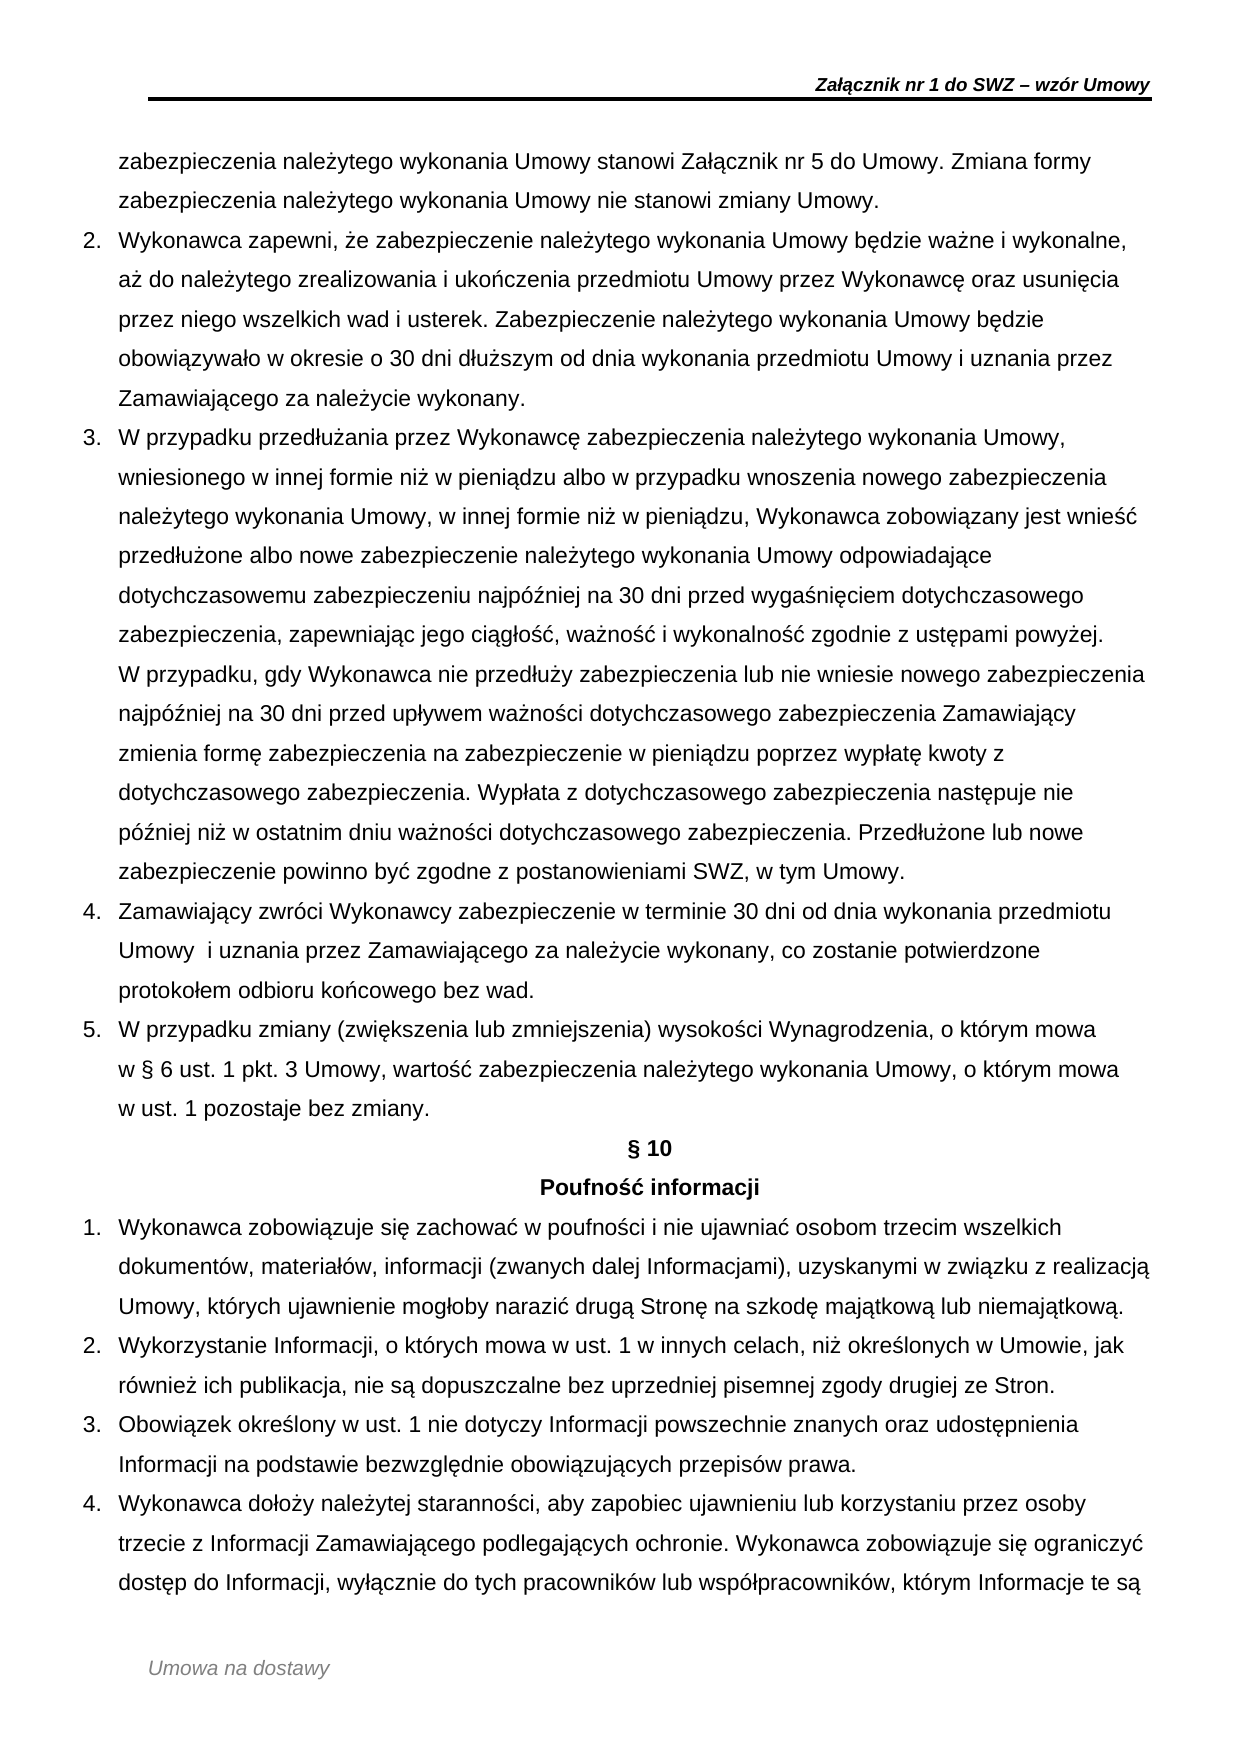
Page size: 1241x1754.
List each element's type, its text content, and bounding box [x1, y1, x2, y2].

text Poufność informacji [148, 1174, 1152, 1201]
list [83, 1490, 1152, 1595]
list Obowiązek określony w ust. 1 nie dotyczy Informacji powszechnie znanych oraz udostępnienia Informacji na podstawie bezwzględnie obowiązujących przepisów prawa. [83, 1411, 1152, 1477]
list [83, 148, 1152, 213]
list Wykonawca zobowiązuje się zachować w poufności i nie ujawniać osobom trzecim wszelkich dokumentów, materiałów, informacji (zwanych dalej Informacjami), uzyskanymi w związku z realizacją Umowy, których ujawnienie mogłoby narazić drugą Stronę na szkodę majątkową lub niemajątkową. [83, 1214, 1152, 1319]
list Wykonawca zapewni, że zabezpieczenie należytego wykonania Umowy będzie ważne i wykonalne, aż do należytego zrealizowania i ukończenia przedmiotu Umowy przez Wykonawcę oraz usunięcia przez niego wszelkich wad i usterek. Zabezpieczenie należytego wykonania Umowy będzie obowiązywało w okresie o 30 dni dłuższym od dnia wykonania przedmiotu Umowy i uznania przez Zamawiającego za należycie wykonany. [83, 227, 1152, 411]
list Zamawiający zwróci Wykonawcy zabezpieczenie w terminie 30 dni od dnia wykonania przedmiotu Umowy i uznania przez Zamawiającego za należycie wykonany, co zostanie potwierdzone protokołem odbioru końcowego bez wad. [83, 898, 1152, 1003]
list Wykorzystanie Informacji, o których mowa w ust. 1 w innych celach, niż określonych w Umowie, jak również ich publikacja, nie są dopuszczalne bez uprzedniej pisemnej zgody drugiej ze Stron. [83, 1332, 1152, 1398]
list W przypadku przedłużania przez Wykonawcę zabezpieczenia należytego wykonania Umowy, wniesionego w innej formie niż w pieniądzu albo w przypadku wnoszenia nowego zabezpieczenia należytego wykonania Umowy, w innej formie niż w pieniądzu, Wykonawca zobowiązany jest wnieść przedłużone albo nowe zabezpieczenie należytego wykonania Umowy odpowiadające dotychczasowemu zabezpieczeniu najpóźniej na 30 dni przed wygaśnięciem dotychczasowego zabezpieczenia, zapewniając jego ciągłość, ważność i wykonalność zgodnie z ustępami powyżej. W przypadku, gdy Wykonawca nie przedłuży zabezpieczenia lub nie wniesie nowego zabezpieczenia najpóźniej na 30 dni przed upływem ważności dotychczasowego zabezpieczenia Zamawiający zmienia formę zabezpieczenia na zabezpieczenie w pieniądzu poprzez wypłatę kwoty z dotychczasowego zabezpieczenia. Wypłata z dotychczasowego zabezpieczenia następuje nie później niż w ostatnim dniu ważności dotychczasowego zabezpieczenia. Przedłużone lub nowe zabezpieczenie powinno być zgodne z postanowieniami SWZ, w tym Umowy. [83, 424, 1152, 885]
list W przypadku zmiany (zwiększenia lub zmniejszenia) wysokości Wynagrodzenia, o którym mowa w § 6 ust. 1 pkt. 3 Umowy, wartość zabezpieczenia należytego wykonania Umowy, o którym mowa w ust. 1 pozostaje bez zmiany. [83, 1016, 1152, 1122]
text § 10 [148, 1135, 1152, 1161]
